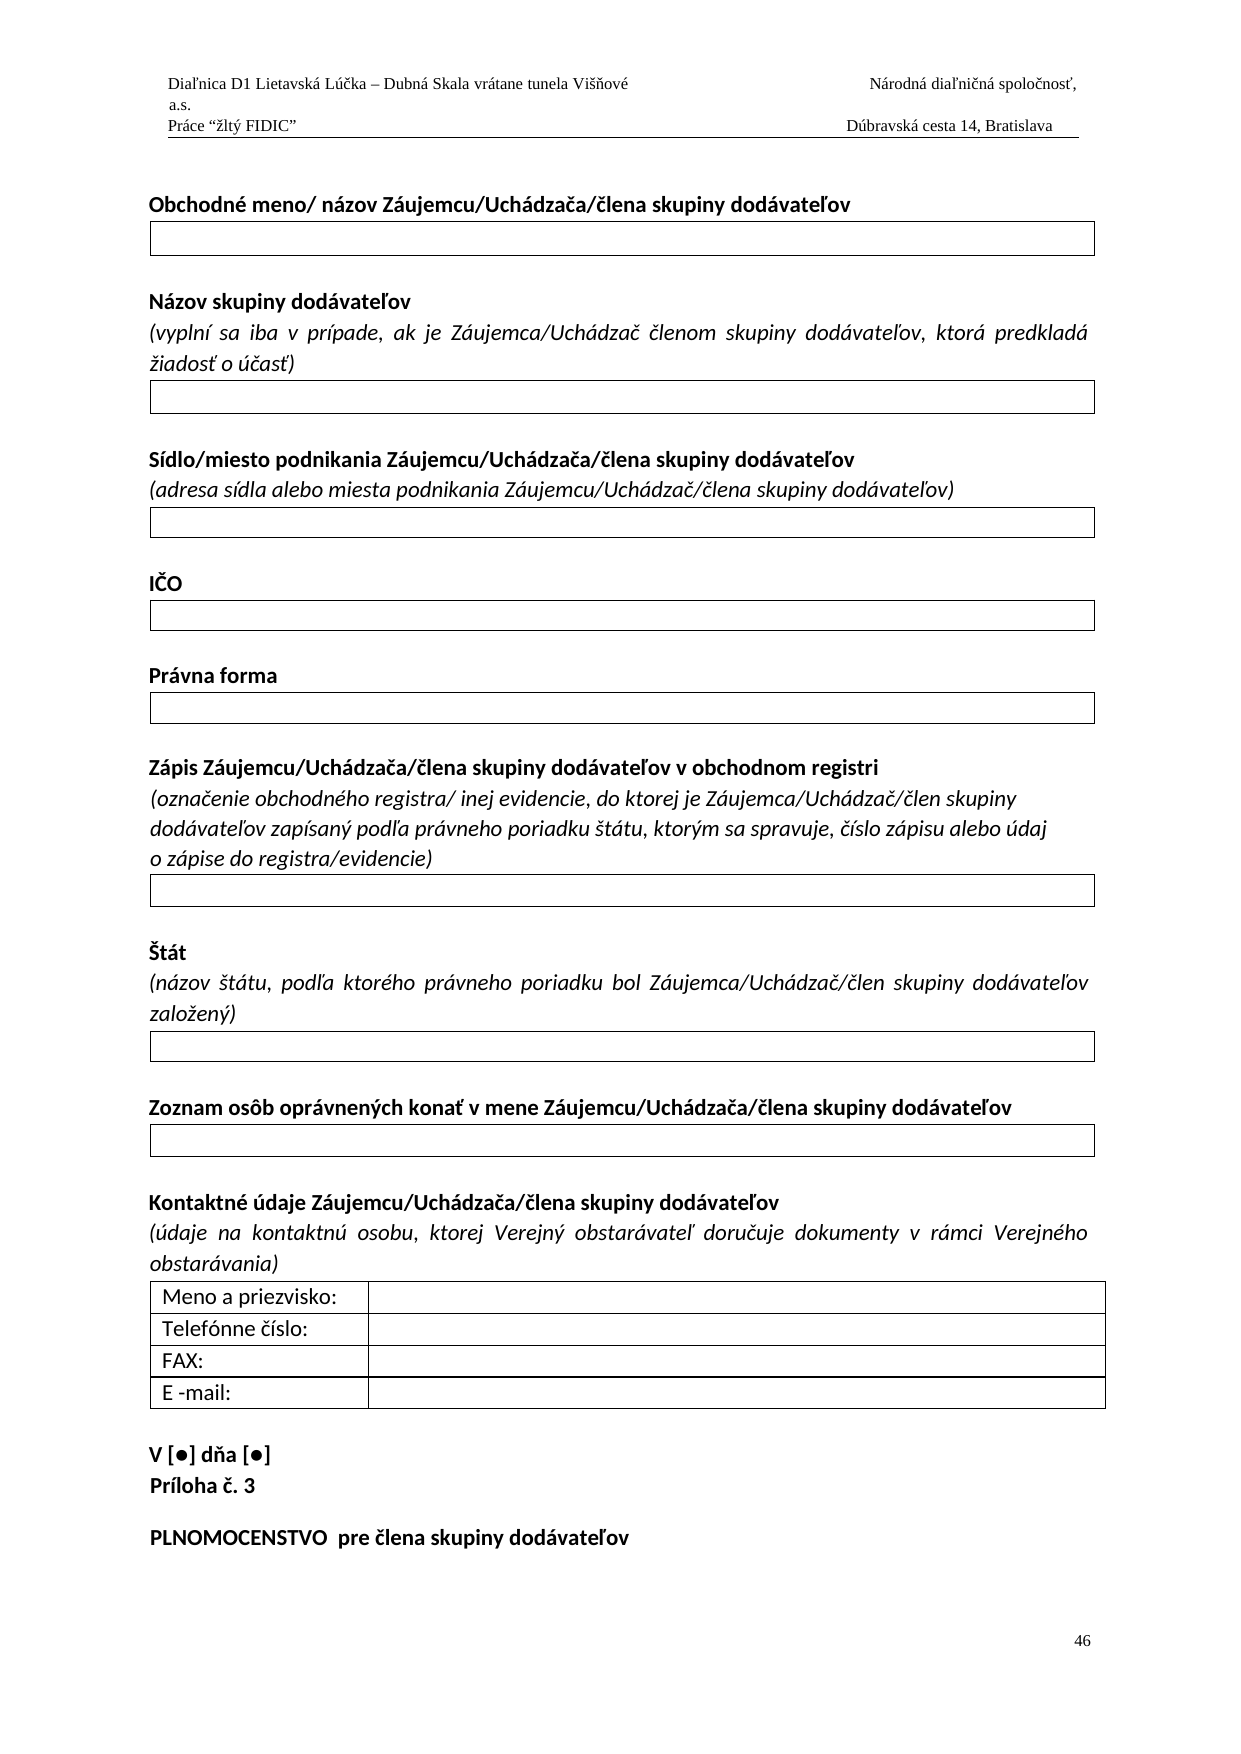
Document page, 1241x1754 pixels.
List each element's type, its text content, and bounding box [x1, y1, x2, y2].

table_cell [369, 1314, 1105, 1344]
text V [●] dňa [●] [148, 1440, 1095, 1468]
subtitle Zápis Záujemcu/Uchádzača/člena skupiny dodávateľov v obchodnom registri [148, 753, 1078, 781]
text (označenie obchodného registra/ inej evidencie, do ktorej je Záujemca/Uchádzač/člen skupiny dodávateľov zapísaný podľa právneho poriadku štátu, ktorým sa spravuje, číslo zápisu alebo údaj o zápise do registra/evidencie) [150, 784, 1066, 872]
subtitle Sídlo/miesto podnikania Záujemcu/Uchádzača/člena skupiny dodávateľov [148, 445, 1078, 473]
text (vyplní sa iba v prípade, ak je Záujemca/Uchádzač členom skupiny dodávateľov, ktorá predkladá žiadosť o účasť) [148, 318, 1092, 377]
subtitle Kontaktné údaje Záujemcu/Uchádzača/člena skupiny dodávateľov [148, 1188, 1078, 1216]
text (adresa sídla alebo miesta podnikania Záujemcu/Uchádzač/člena skupiny dodávateľov) [148, 476, 1092, 503]
subtitle Zoznam osôb oprávnených konať v mene Záujemcu/Uchádzača/člena skupiny dodávateľov [148, 1093, 1078, 1121]
subtitle Obchodné meno/ názov Záujemcu/Uchádzača/člena skupiny dodávateľov [148, 190, 1078, 218]
text (názov štátu, podľa ktorého právneho poriadku bol Záujemca/Uchádzač/člen skupiny dodávateľov založený) [148, 968, 1092, 1028]
table_header [369, 1282, 1105, 1313]
text PLNOMOCENSTVO pre člena skupiny dodávateľov [150, 1523, 1090, 1551]
table_header [151, 693, 1094, 723]
text (údaje na kontaktnú osobu, ktorej Verejný obstarávateľ doručuje dokumenty v rámci Verejného obstarávania) [148, 1218, 1092, 1277]
table_cell [369, 1346, 1105, 1376]
table_header [151, 222, 1094, 255]
text Príloha č. 3 [150, 1471, 1090, 1499]
table_header [151, 508, 1094, 537]
table_cell Telefónne číslo: [151, 1314, 368, 1344]
table_header [151, 601, 1094, 630]
subtitle Štát [148, 938, 1078, 966]
subtitle Názov skupiny dodávateľov [148, 287, 1078, 315]
subtitle IČO [148, 569, 1078, 597]
table_header [151, 381, 1094, 412]
table_header [151, 875, 1094, 906]
subtitle Právna forma [148, 662, 1078, 690]
table_header Meno a priezvisko: [151, 1282, 368, 1313]
table_cell E -mail: [151, 1378, 368, 1408]
table_header [151, 1125, 1094, 1156]
table_cell FAX: [151, 1346, 368, 1376]
table_header [151, 1032, 1094, 1061]
table_cell [369, 1378, 1105, 1408]
